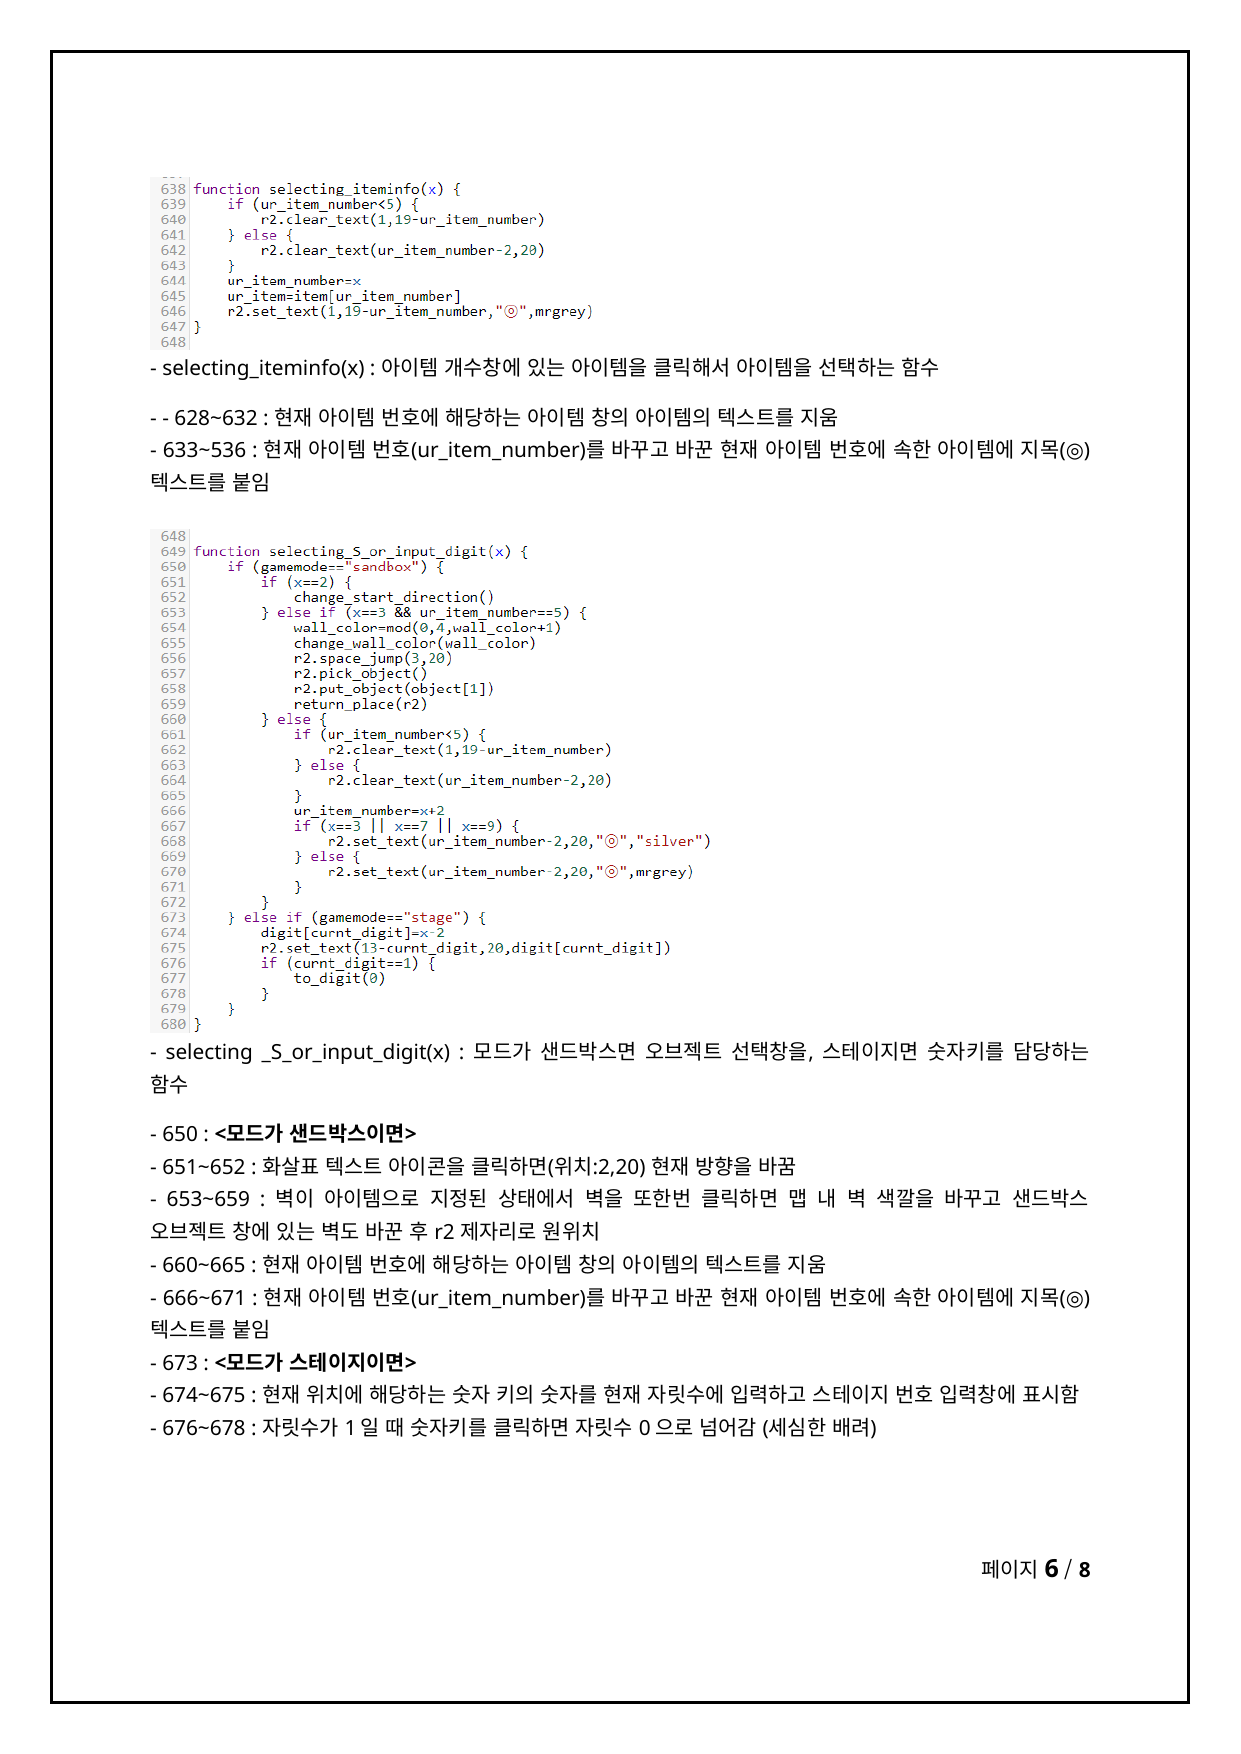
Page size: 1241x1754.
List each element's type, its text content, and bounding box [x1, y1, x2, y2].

text - selecting_iteminfo(x) : 아이템 개수창에 있는 아이템을 클릭해서 아이템을 선택하는 함수 [150, 350, 1090, 382]
picture [150, 177, 1091, 350]
text - - 628~632 : 현재 아이템 번호에 해당하는 아이템 창의 아이템의 텍스트를 지움 - 633~536 : 현재 아이템 번호(ur_item_number)를 바꾸고 바꾼 현재 아이템 번호에 속한 아이템에 지목(◎) 텍스트를 붙임 - selecting _S_or_input_digit(x) : 모드가 샌드박스면 오브젝트 선택창을, 스테이지면 숫자키를 담당하는 함수 [150, 1033, 1090, 1098]
text - - 628~632 : 현재 아이템 번호에 해당하는 아이템 창의 아이템의 텍스트를 지움 - 633~536 : 현재 아이템 번호(ur_item_number)를 바꾸고 바꾼 현재 아이템 번호에 속한 아이템에 지목(◎) 텍스트를 붙임 - selecting _S_or_input_digit(x) : 모드가 샌드박스면 오브젝트 선택창을, 스테이지면 숫자키를 담당하는 함수 [150, 401, 1090, 529]
picture [150, 529, 1091, 1033]
